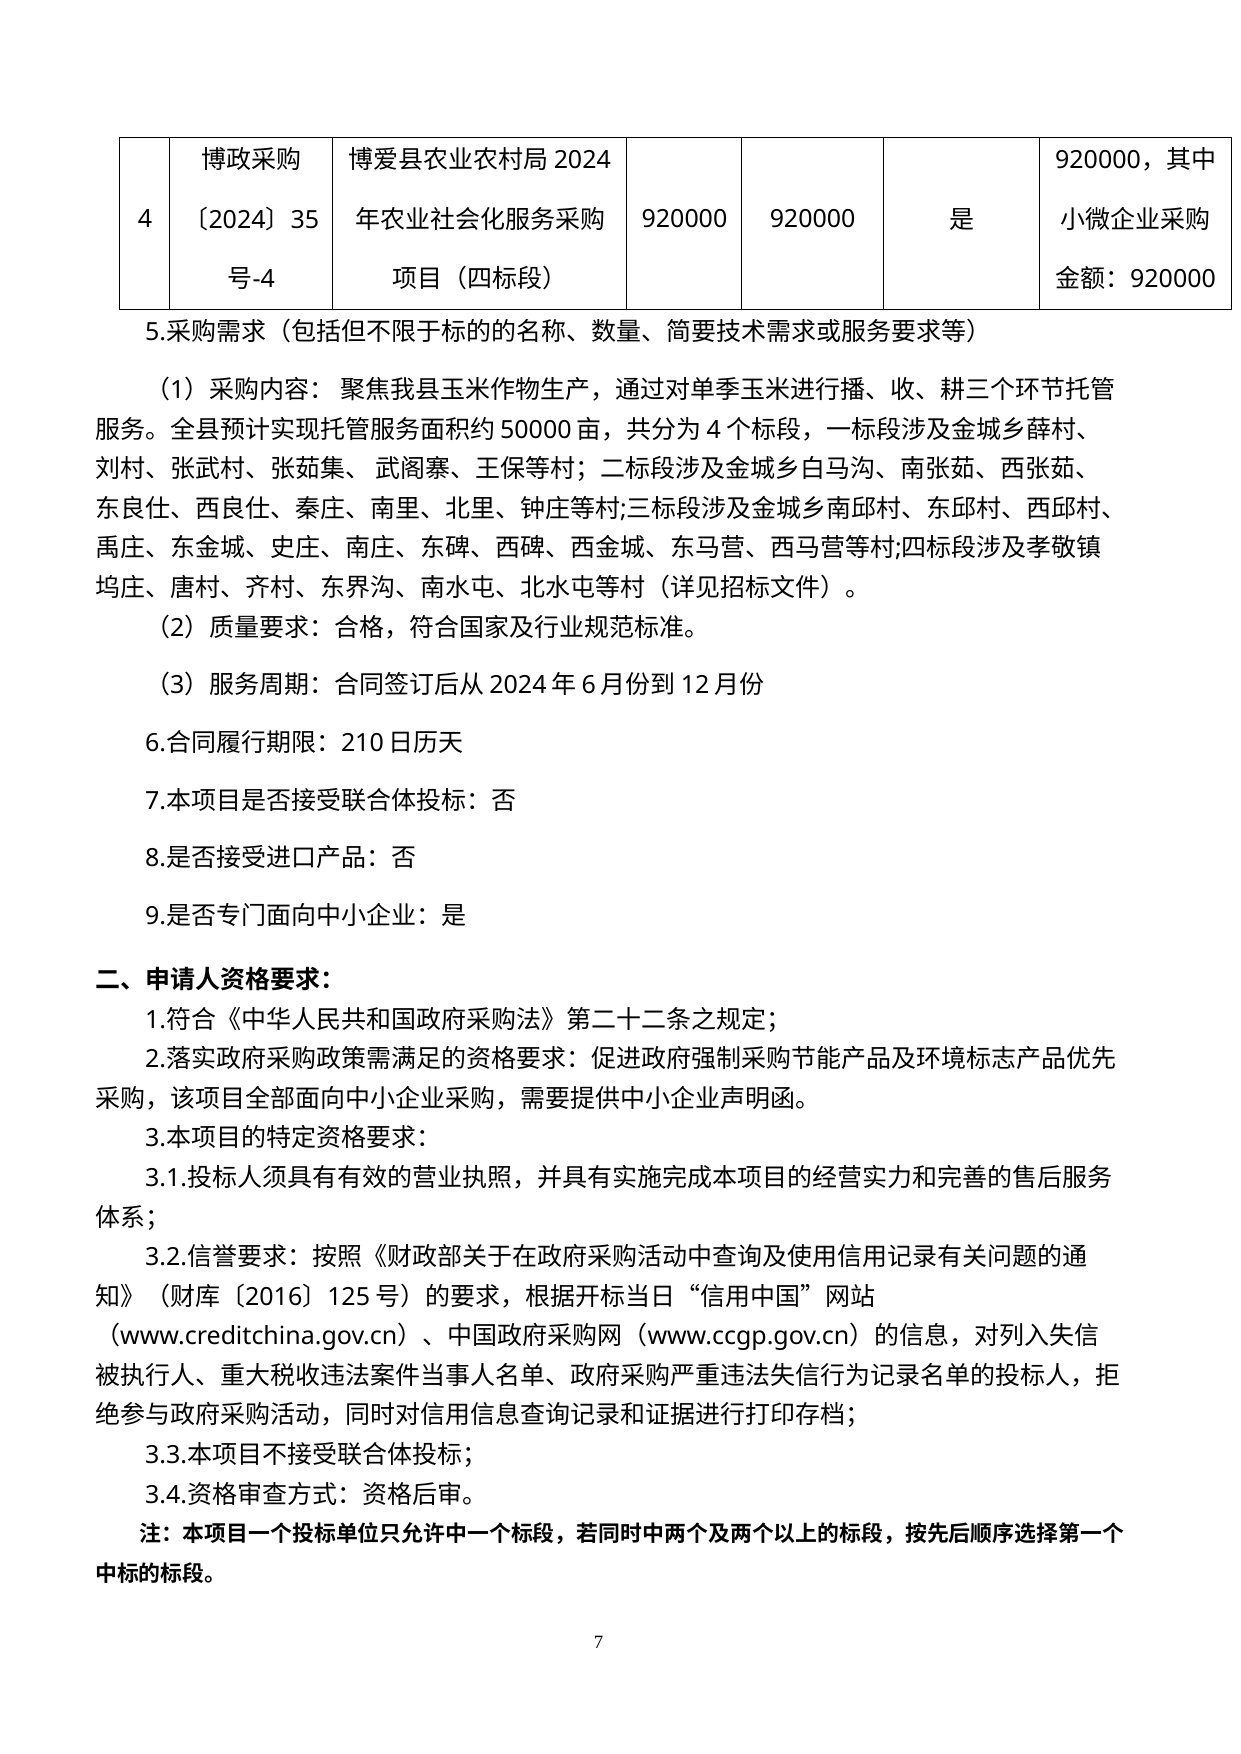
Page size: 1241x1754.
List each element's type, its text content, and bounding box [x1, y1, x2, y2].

table_cell 4 [120, 138, 169, 309]
text 8.是否接受进口产品：否 [95, 836, 1124, 876]
table_cell 920000 [627, 138, 741, 309]
text 注：本项目一个投标单位只允许中一个标段，若同时中两个及两个以上的标段，按先后顺序选择第一个中标的标段。 [95, 1512, 1124, 1591]
table_cell 是 [884, 138, 1039, 309]
text 3.1.投标人须具有有效的营业执照，并具有实施完成本项目的经营实力和完善的售后服务体系； [95, 1156, 1124, 1235]
table_cell 博政采购〔2024〕35号-4 [170, 138, 332, 309]
text 1.符合《中华人民共和国政府采购法》第二十二条之规定； [95, 997, 1124, 1037]
text 5.采购需求（包括但不限于标的的名称、数量、简要技术需求或服务要求等） [95, 310, 1124, 350]
table_cell 920000 [742, 138, 883, 309]
text 二、申请人资格要求： [95, 952, 1124, 997]
text 2.落实政府采购政策需满足的资格要求：促进政府强制采购节能产品及环境标志产品优先采购，该项目全部面向中小企业采购，需要提供中小企业声明函。 [95, 1037, 1124, 1116]
text 6.合同履行期限：210日历天 [95, 721, 1124, 760]
text 9.是否专门面向中小企业：是 [95, 894, 1124, 933]
text 3.4.资格审查方式：资格后审。 [95, 1472, 1124, 1512]
table_cell 博爱县农业农村局2024年农业社会化服务采购项目（四标段） [333, 138, 626, 309]
text 3.2.信誉要求：按照《财政部关于在政府采购活动中查询及使用信用记录有关问题的通知》（财库〔2016〕125号）的要求，根据开标当日“信用中国”网站（www.creditchina.gov.cn）、中国政府采购网（www.ccgp.gov.cn）的信息，对列入失信被执行人、重大税收违法案件当事人名单、政府采购严重违法失信行为记录名单的投标人，拒绝参与政府采购活动，同时对信用信息查询记录和证据进行打印存档； [95, 1235, 1124, 1433]
text 3.3.本项目不接受联合体投标； [95, 1433, 1124, 1472]
text （3）服务周期：合同签订后从2024年6月份到12月份 [95, 663, 1124, 703]
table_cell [1040, 138, 1231, 309]
text 3.本项目的特定资格要求： [95, 1116, 1124, 1156]
text （1）采购内容： 聚焦我县玉米作物生产，通过对单季玉米进行播、收、耕三个环节托管服务。全县预计实现托管服务面积约50000亩，共分为4个标段，一标段涉及金城乡薛村、刘村、张武村、张茹集、 武阁寨、王保等村；二标段涉及金城乡白马沟、南张茹、西张茹、东良仕、西良仕、秦庄、南里、北里、钟庄等村;三标段涉及金城乡南邱村、东邱村、西邱村、禹庄、东金城、史庄、南庄、东碑、西碑、西金城、东马营、西马营等村;四标段涉及孝敬镇坞庄、唐村、齐村、东界沟、南水屯、北水屯等村（详见招标文件）。 [95, 368, 1124, 491]
text （2）质量要求：合格，符合国家及行业规范标准。 [95, 605, 1124, 645]
text 7.本项目是否接受联合体投标：否 [95, 778, 1124, 818]
text （1）采购内容： 聚焦我县玉米作物生产，通过对单季玉米进行播、收、耕三个环节托管服务。全县预计实现托管服务面积约50000亩，共分为4个标段，一标段涉及金城乡薛村、刘村、张武村、张茹集、 武阁寨、王保等村；二标段涉及金城乡白马沟、南张茹、西张茹、东良仕、西良仕、秦庄、南里、北里、钟庄等村;三标段涉及金城乡南邱村、东邱村、西邱村、禹庄、东金城、史庄、南庄、东碑、西碑、西金城、东马营、西马营等村;四标段涉及孝敬镇坞庄、唐村、齐村、东界沟、南水屯、北水屯等村（详见招标文件）。 [95, 524, 1124, 605]
